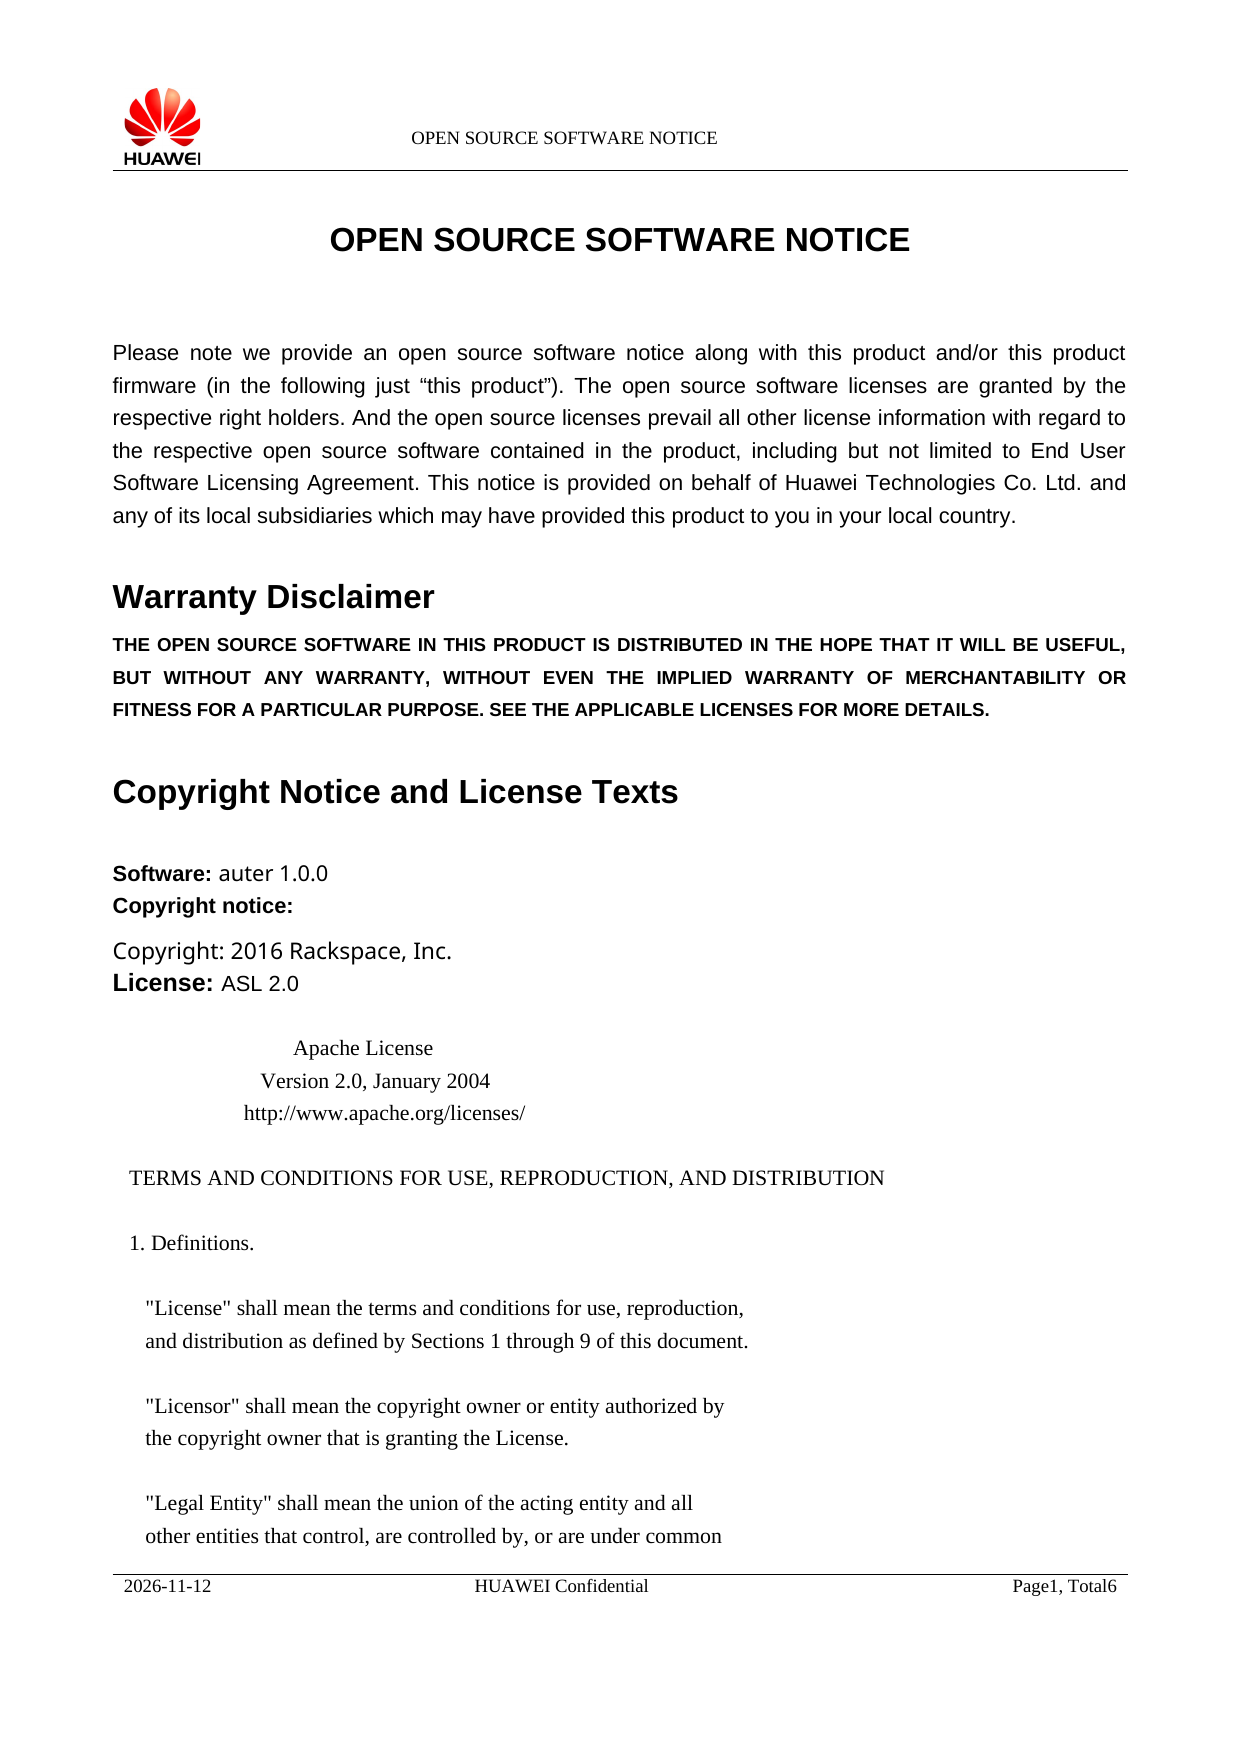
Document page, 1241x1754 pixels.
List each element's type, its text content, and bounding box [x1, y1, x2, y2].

text Copyright notice: [112, 889, 1128, 921]
text Warranty Disclaimer [112, 564, 1128, 629]
text OPEN SOURCE SOFTWARE NOTICE [112, 206, 1128, 271]
picture [124, 88, 201, 165]
text Copyright: 2016 Rackspace, Inc. [112, 934, 1128, 966]
text Please note we provide an open source software notice along with this product and/or this product firmware (in the following just “this product”). The open source software licenses are granted by the respective right holders. And the open source licenses prevail all other license information with regard to the respective open source software contained in the product, including but not limited to End User Software Licensing Agreement. This notice is provided on behalf of Huawei Technologies Co. Ltd. and any of its local subsidiaries which may have provided this product to you in your local country. [112, 336, 1128, 531]
text The open source software in this product is distributed in the hope that it will be useful, but WITHOUT ANY WARRANTY, without even the implied warranty of MERCHANTABILITY or FITNESS FOR A PARTICULAR PURPOSE. See the applicable licenses for more details. [112, 629, 1128, 726]
text Copyright Notice and License Texts [112, 759, 1128, 824]
text License: ASL 2.0 [112, 966, 1128, 999]
title Software: auter 1.0.0 [112, 856, 1128, 889]
